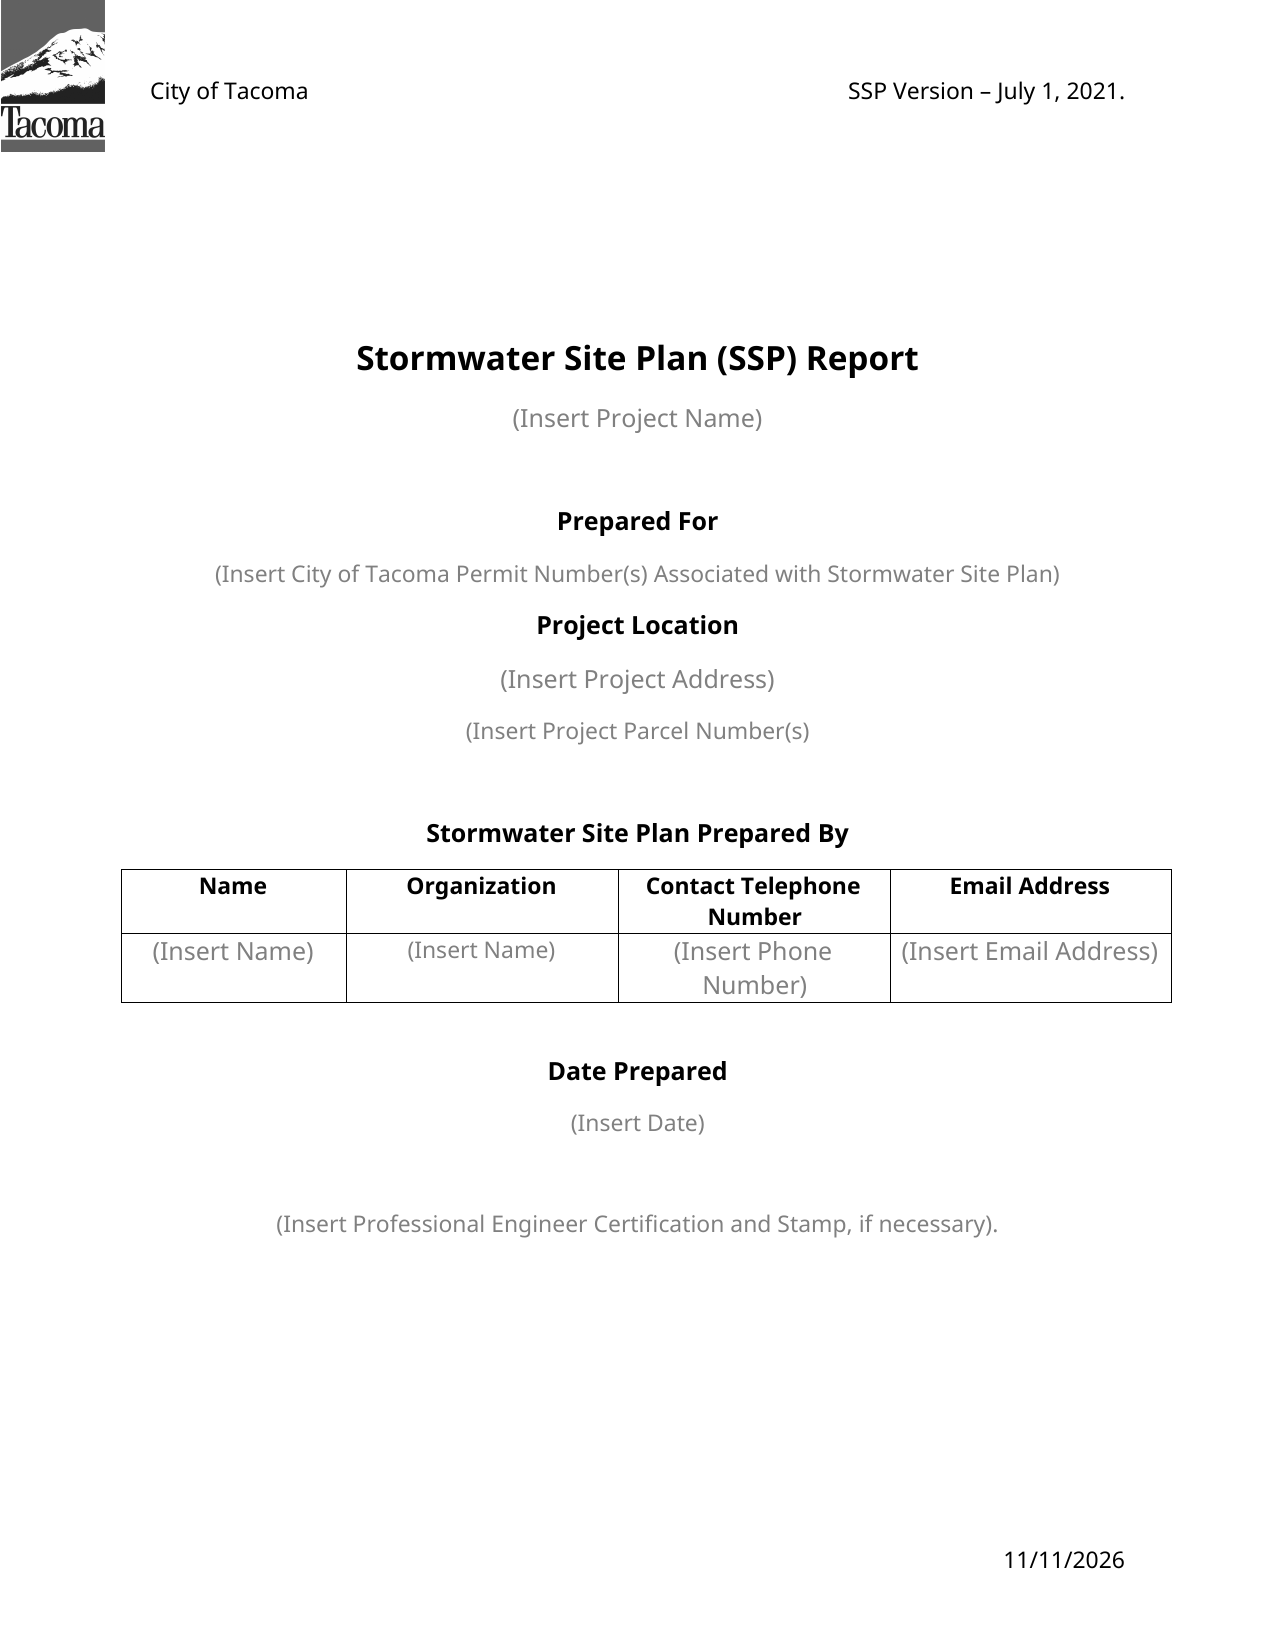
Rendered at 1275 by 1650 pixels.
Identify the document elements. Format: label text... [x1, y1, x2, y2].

table_header Email Address [891, 870, 1171, 933]
table_header Contact Telephone Number [619, 870, 890, 933]
table_cell [122, 934, 346, 1002]
text Date Prepared [150, 1053, 1125, 1087]
table_header Organization [347, 870, 618, 933]
picture [1, 0, 105, 152]
text Stormwater Site Plan Prepared By [150, 816, 1125, 850]
text Prepared For [150, 504, 1125, 538]
table_cell [619, 934, 890, 1002]
table_header Name [122, 870, 346, 933]
table_cell [347, 934, 618, 1002]
table_cell [891, 934, 1171, 1002]
text Project Location [150, 608, 1125, 642]
text Stormwater Site Plan (SSP) Report [150, 334, 1125, 380]
